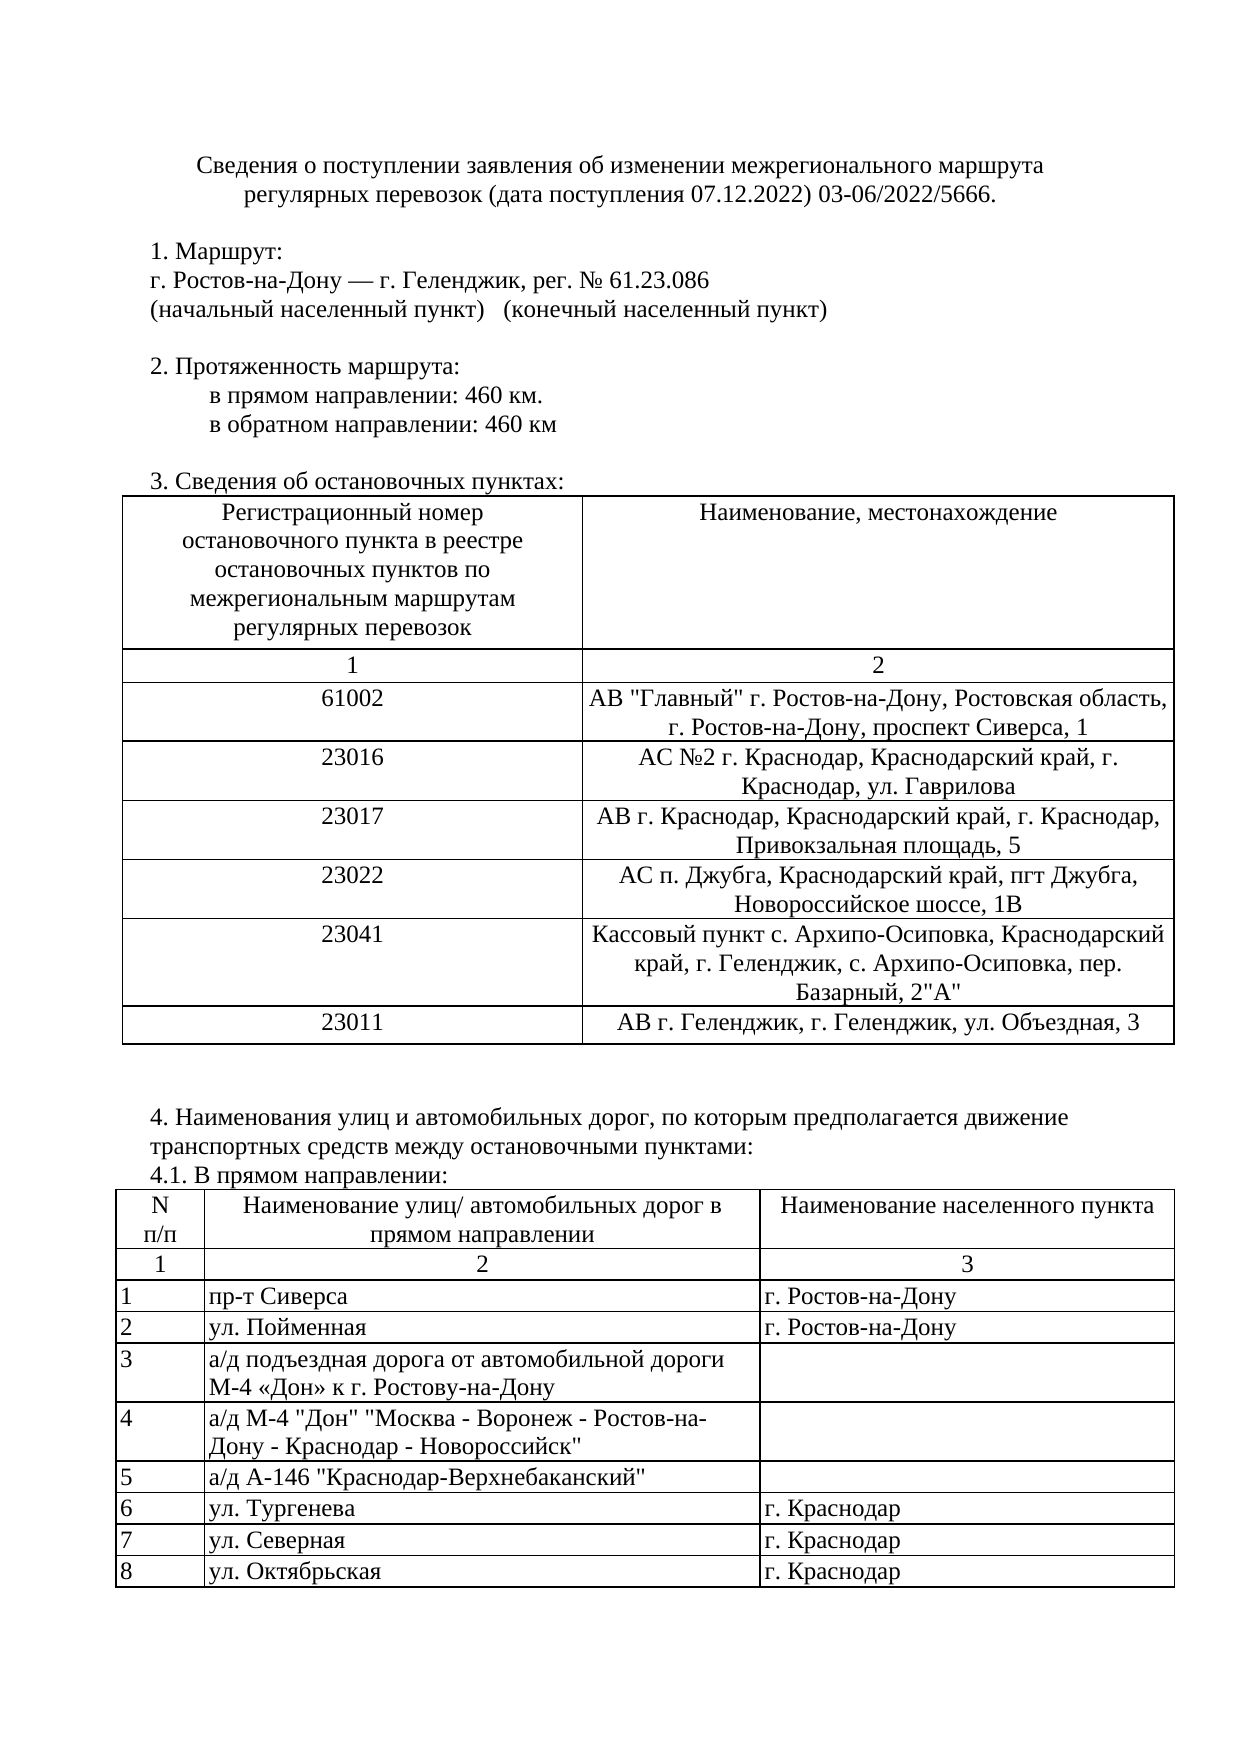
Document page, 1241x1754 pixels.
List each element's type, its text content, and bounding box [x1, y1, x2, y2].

table_cell 4 [117, 1403, 204, 1460]
text 3. Сведения об остановочных пунктах: [150, 466, 1090, 495]
text Сведения о поступлении заявления об изменении межрегионального маршрута регулярных перевозок (дата поступления 07.12.2022) 03-06/2022/5666. [150, 150, 1090, 207]
table_cell г. Ростов-на-Дону [761, 1281, 1174, 1311]
text 2. Протяженность маршрута: [150, 351, 1090, 380]
table_cell 6 [117, 1493, 204, 1523]
table_header Наименование, местонахождение [583, 497, 1173, 648]
table_cell г. Ростов-на-Дону [761, 1312, 1174, 1342]
table_cell АС п. Джубга, Краснодарский край, пгт Джубга, Новороссийское шоссе, 1В [583, 860, 1173, 918]
table_cell 2 [205, 1249, 759, 1279]
text в прямом направлении: 460 км. [150, 380, 1090, 409]
table_cell АС №2 г. Краснодар, Краснодарский край, г. Краснодар, ул. Гаврилова [583, 742, 1173, 799]
table_cell 5 [117, 1462, 204, 1492]
table_cell 3 [117, 1344, 204, 1401]
table_cell 2 [117, 1312, 204, 1342]
table_cell 23016 [123, 742, 582, 799]
table_cell 23011 [123, 1007, 582, 1043]
table_cell 3 [761, 1249, 1174, 1279]
text в обратном направлении: 460 км [150, 409, 1090, 437]
table_cell ул. Тургенева [205, 1493, 759, 1523]
table_cell АВ г. Краснодар, Краснодарский край, г. Краснодар, Привокзальная площадь, 5 [583, 801, 1173, 858]
table_cell 23017 [123, 801, 582, 858]
table_cell 61002 [123, 683, 582, 740]
table_header Наименование населенного пункта [761, 1190, 1174, 1248]
table_cell 23041 [123, 919, 582, 1005]
table_cell а/д М-4 "Дон" "Москва - Воронеж - Ростов-на-Дону - Краснодар - Новороссийск" [205, 1403, 759, 1460]
table_header Регистрационный номер остановочного пункта в реестре остановочных пунктов по межрегиональным маршрутам регулярных перевозок [123, 497, 582, 648]
table_cell 23022 [123, 860, 582, 918]
table_header Наименование улиц/ автомобильных дорог в прямом направлении [205, 1190, 759, 1248]
table_cell [761, 1344, 1174, 1401]
text г. Ростов-на-Дону — г. Геленджик, рег. № 61.23.086 [150, 265, 1090, 294]
table_cell пр-т Сиверса [205, 1281, 759, 1311]
table_cell г. Краснодар [761, 1556, 1174, 1586]
table_cell а/д А-146 "Краснодар-Верхнебаканский" [205, 1462, 759, 1492]
table_cell ул. Северная [205, 1525, 759, 1554]
table_cell ул. Октябрьская [205, 1556, 759, 1586]
table_cell [761, 1462, 1174, 1492]
table_cell 1 [117, 1249, 204, 1279]
table_cell г. Краснодар [761, 1493, 1174, 1523]
table_cell 7 [117, 1525, 204, 1554]
table_cell [761, 1403, 1174, 1460]
table_cell 1 [117, 1281, 204, 1311]
text 1. Маршрут: [150, 236, 1090, 265]
table_header N п/п [117, 1190, 204, 1248]
table_cell 8 [117, 1556, 204, 1586]
table_cell а/д подъездная дорога от автомобильной дороги М-4 «Дон» к г. Ростову-на-Дону [205, 1344, 759, 1401]
table_cell ул. Пойменная [205, 1312, 759, 1342]
table_cell Кассовый пункт с. Архипо-Осиповка, Краснодарский край, г. Геленджик, с. Архипо-Осиповка, пер. Базарный, 2"А" [583, 919, 1173, 1005]
table_cell АВ "Главный" г. Ростов-на-Дону, Ростовская область, г. Ростов-на-Дону, проспект Сиверса, 1 [583, 683, 1173, 740]
table_cell 2 [583, 650, 1173, 681]
text 4. Наименования улиц и автомобильных дорог, по которым предполагается движение транспортных средств между остановочными пунктами: [150, 1102, 1090, 1160]
text 4.1. В прямом направлении: [150, 1160, 1090, 1189]
text (начальный населенный пункт) (конечный населенный пункт) [150, 294, 1090, 322]
table_cell АВ г. Геленджик, г. Геленджик, ул. Объездная, 3 [583, 1007, 1173, 1043]
table_cell 1 [123, 650, 582, 681]
table_cell г. Краснодар [761, 1525, 1174, 1554]
